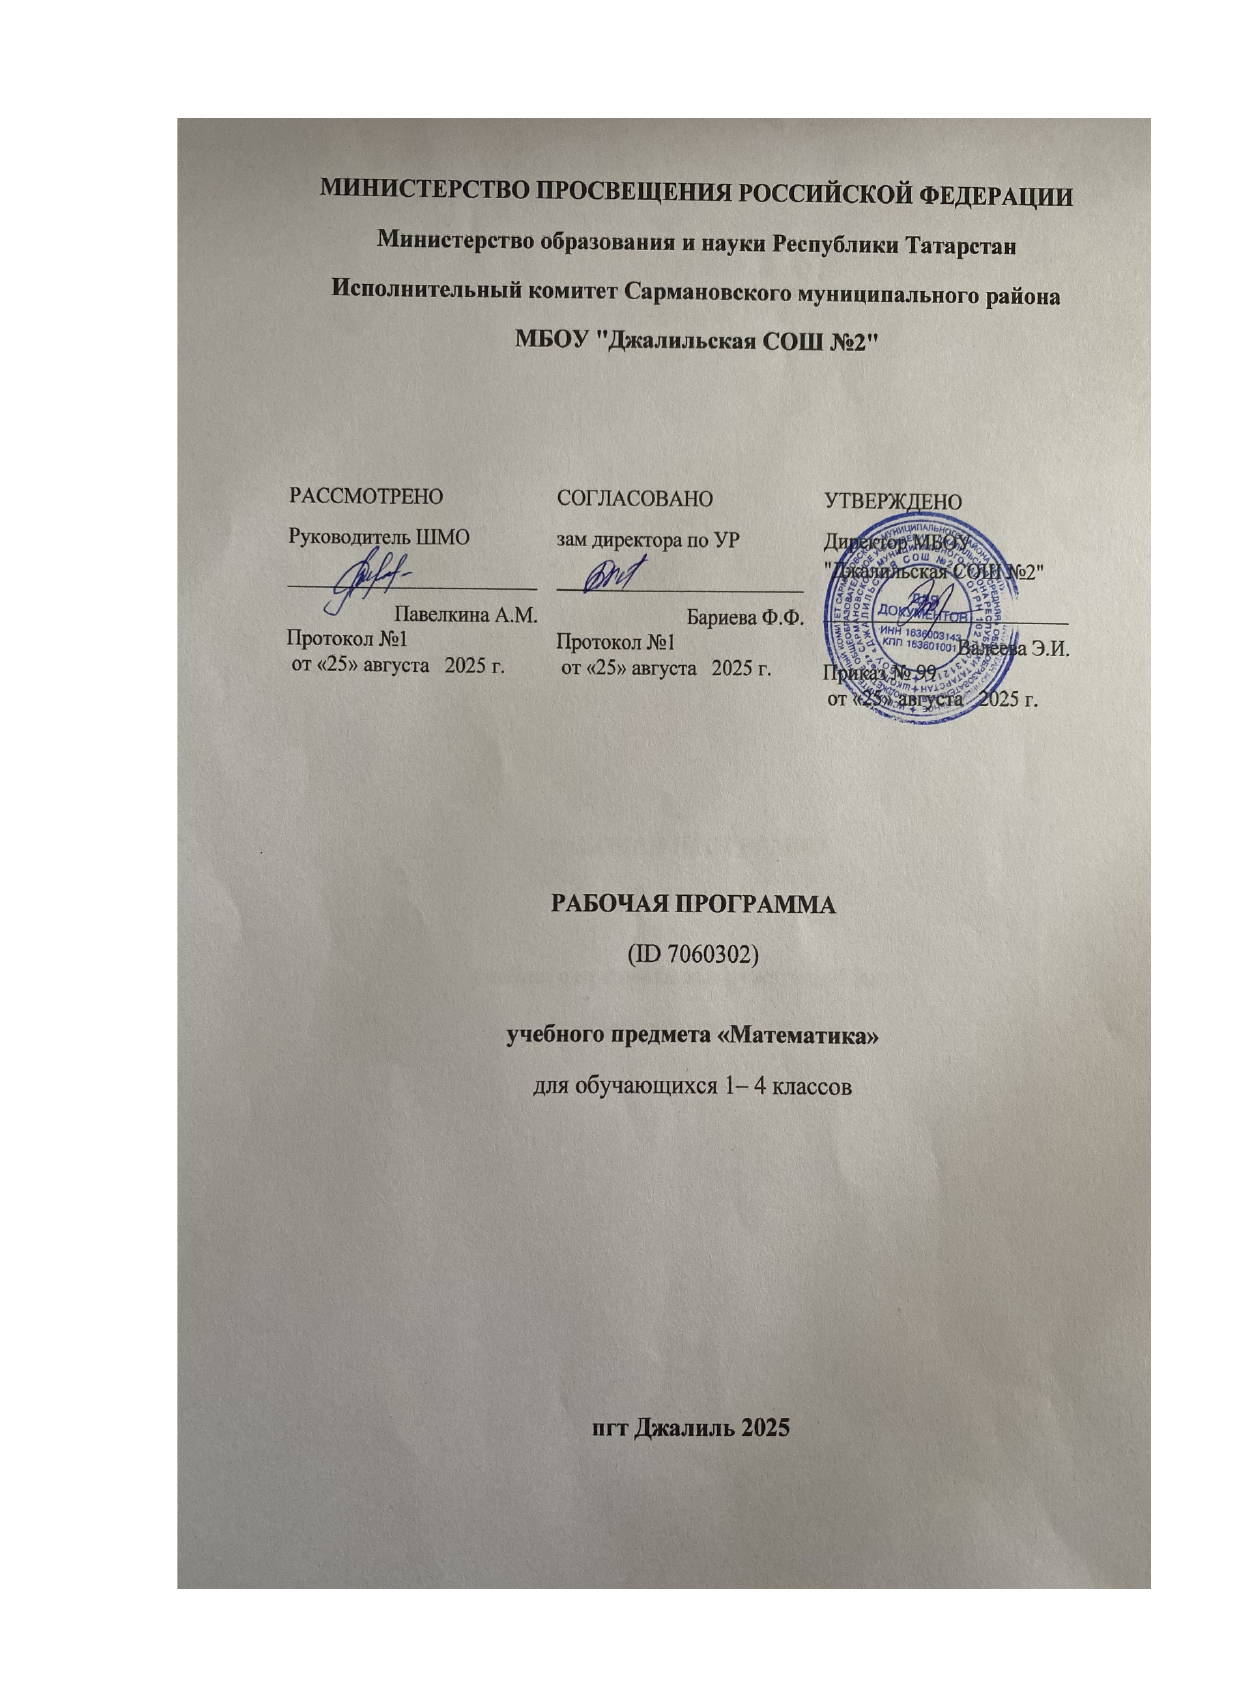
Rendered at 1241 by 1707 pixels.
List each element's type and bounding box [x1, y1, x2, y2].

picture [177, 118, 1151, 1589]
